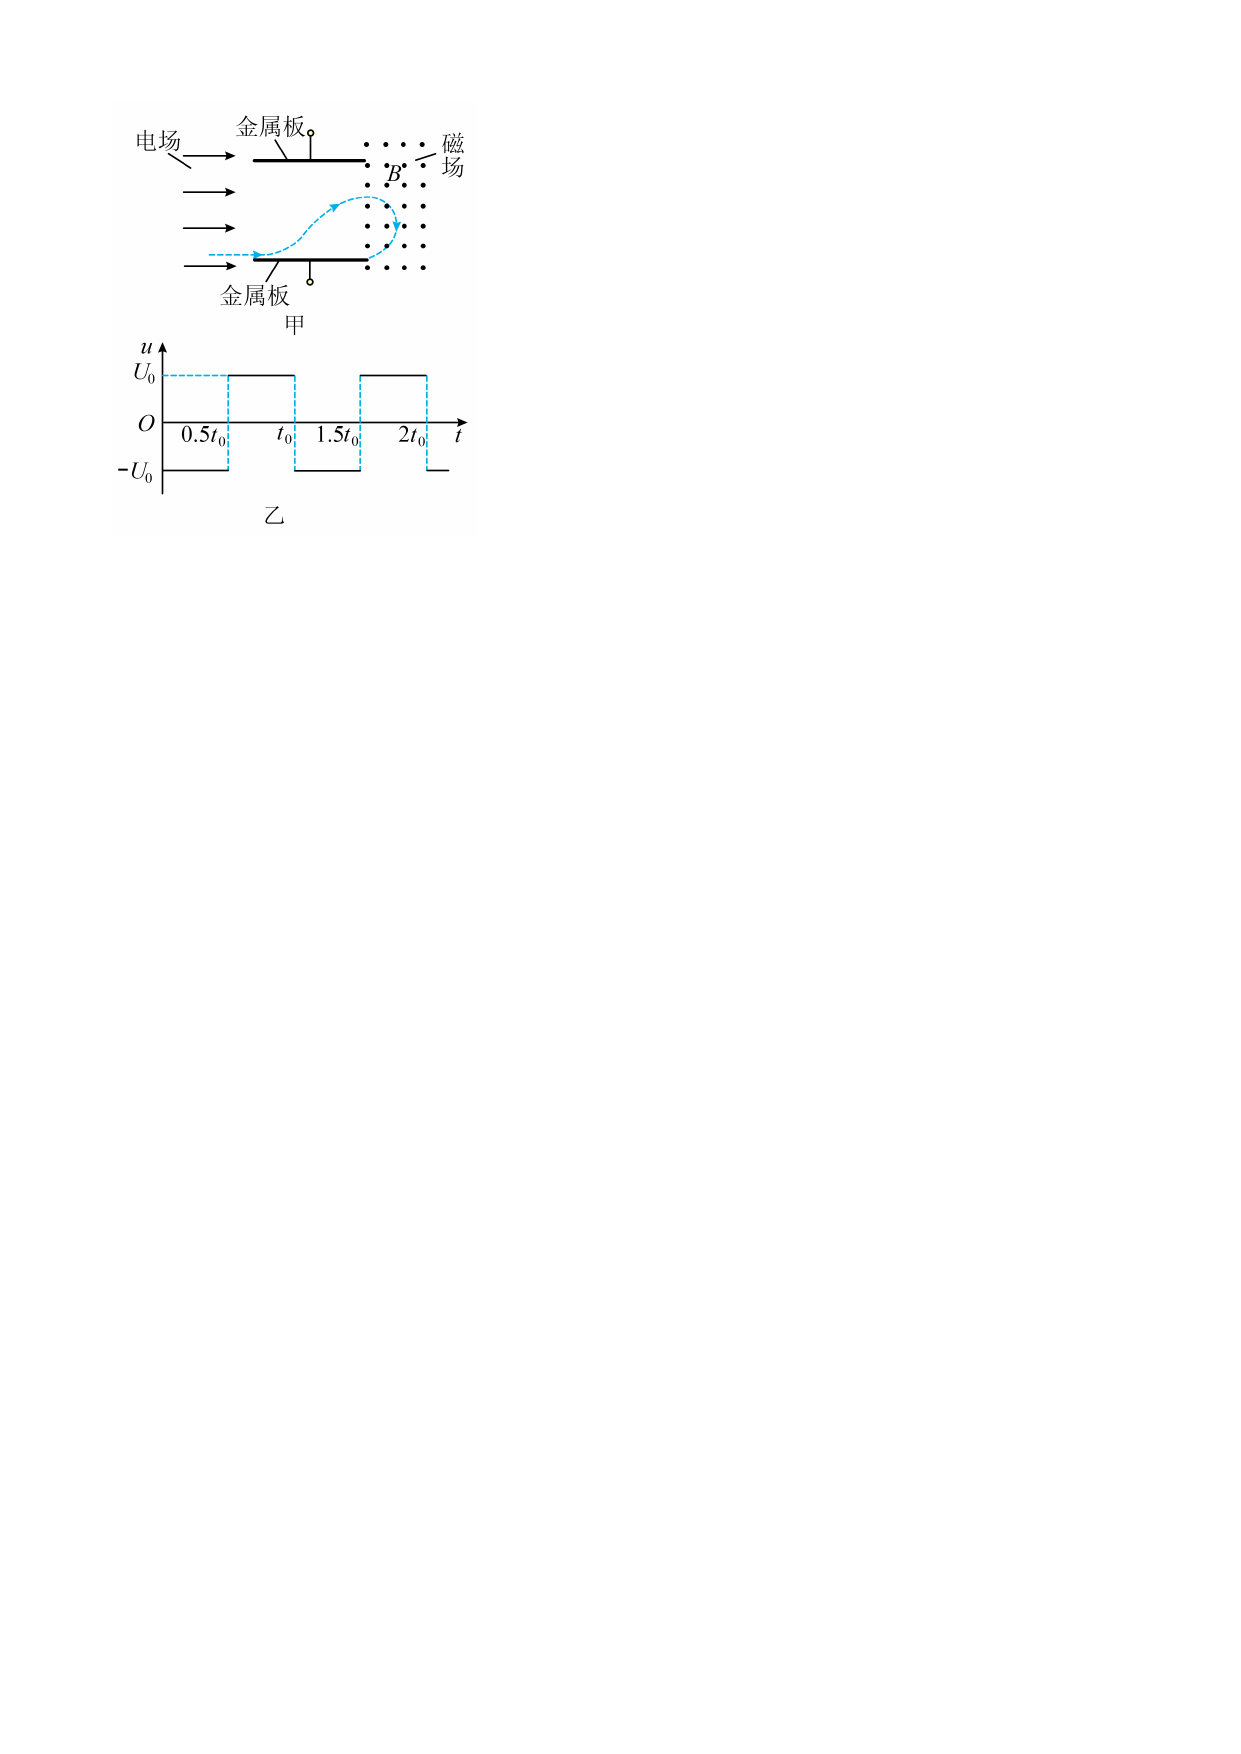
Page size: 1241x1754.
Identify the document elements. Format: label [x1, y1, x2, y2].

picture [112, 101, 477, 535]
